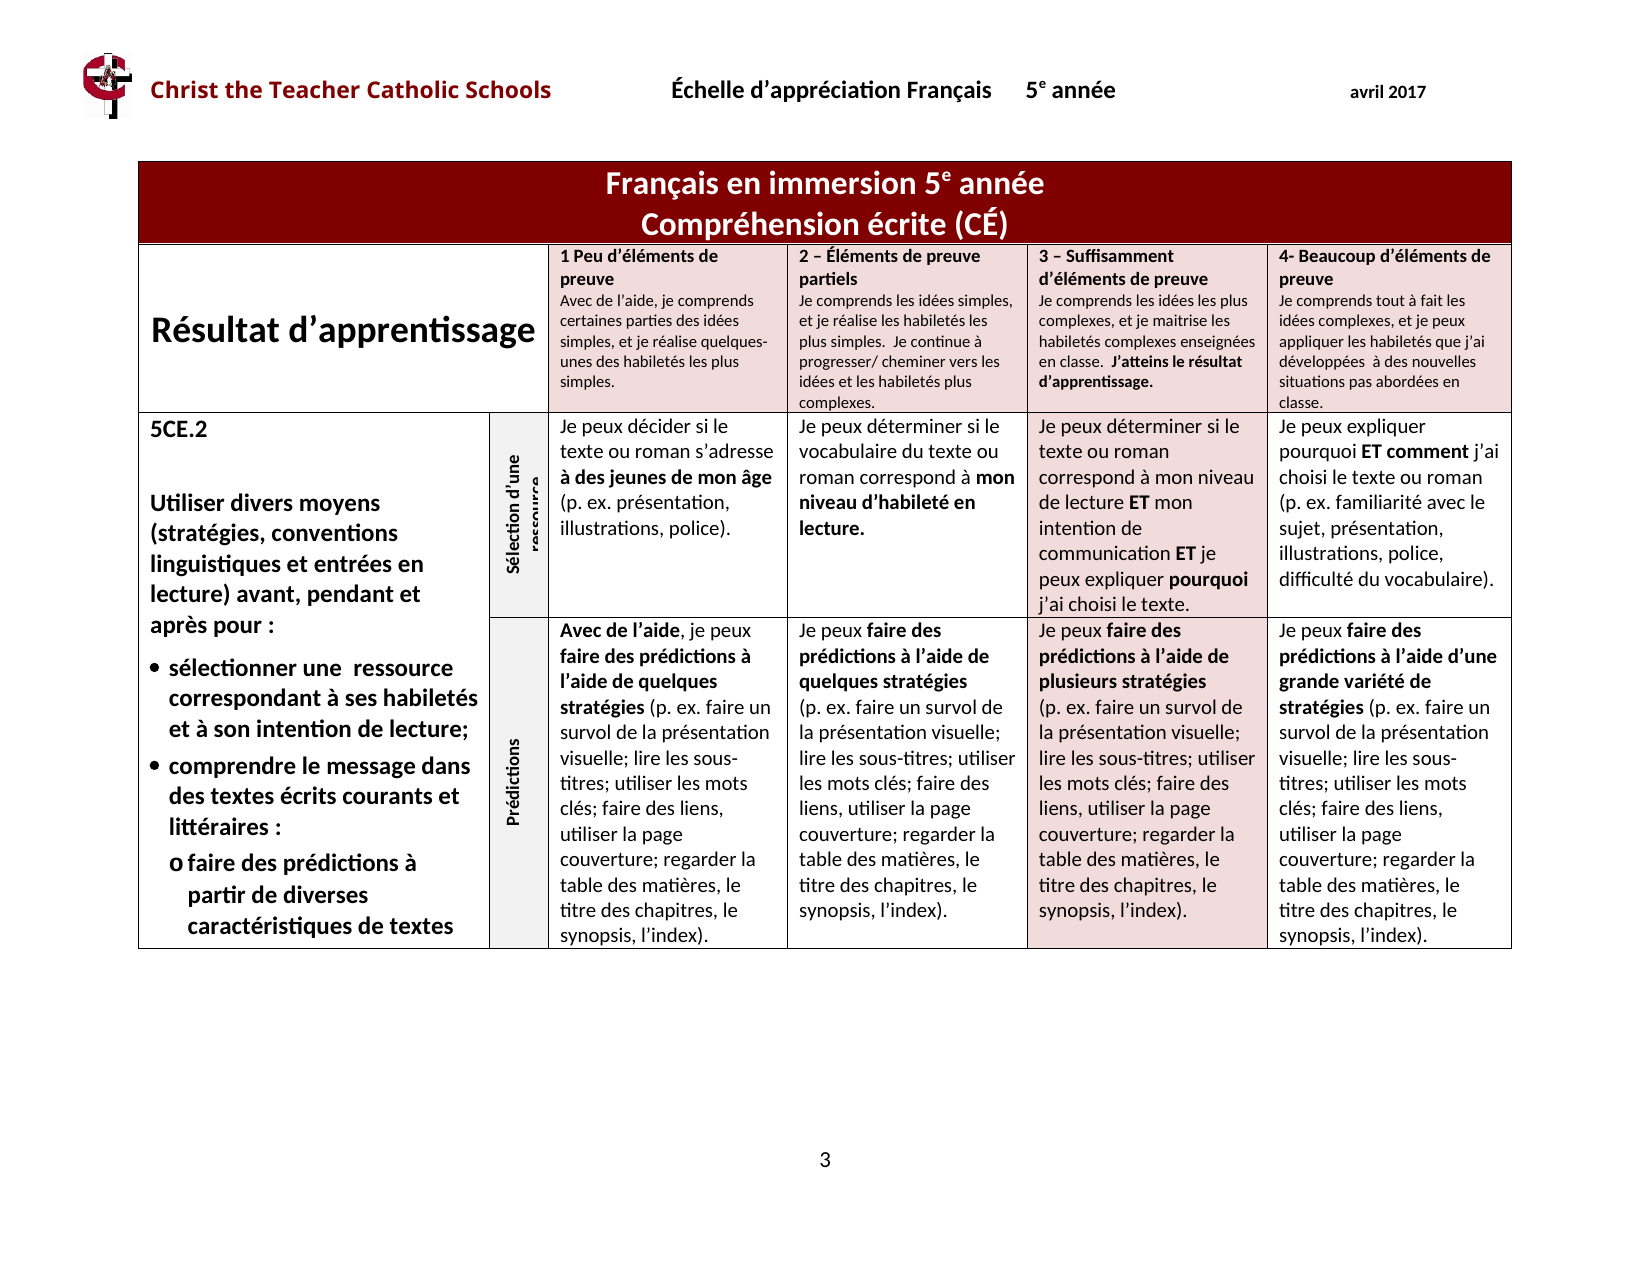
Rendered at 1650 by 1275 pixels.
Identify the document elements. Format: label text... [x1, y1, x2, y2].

table_cell 2 – Éléments de preuve partiels Je comprends les idées simples, et je réalise les habiletés les plus simples. Je continue à progresser/ cheminer vers les idées et les habiletés plus complexes. [788, 245, 1027, 412]
table_cell Résultat d’apprentissage [139, 245, 548, 412]
table_cell 4- Beaucoup d’éléments de preuve Je comprends tout à fait les idées complexes, et je peux appliquer les habiletés que j’ai développées à des nouvelles situations pas abordées en classe. [1268, 245, 1511, 412]
table_cell Avec de l’aide, je peux faire des prédictions à l’aide de quelques stratégies (p. ex. faire un survol de la présentation visuelle; lire les sous-titres; utiliser les mots clés; faire des liens, utiliser la page couverture; regarder la table des matières, le titre des chapitres, le synopsis, l’index). [549, 618, 787, 948]
table_cell Je peux faire des prédictions à l’aide de quelques stratégies (p. ex. faire un survol de la présentation visuelle; lire les sous-titres; utiliser les mots clés; faire des liens, utiliser la page couverture; regarder la table des matières, le titre des chapitres, le synopsis, l’index). [788, 618, 1027, 948]
table_cell Je peux faire des prédictions à l’aide d’une grande variété de stratégies (p. ex. faire un survol de la présentation visuelle; lire les sous-titres; utiliser les mots clés; faire des liens, utiliser la page couverture; regarder la table des matières, le titre des chapitres, le synopsis, l’index). [1268, 618, 1511, 948]
table_cell Je peux décider si le texte ou roman s’adresse à des jeunes de mon âge (p. ex. présentation, illustrations, police). [549, 413, 787, 617]
table_cell Je peux déterminer si le vocabulaire du texte ou roman correspond à mon niveau d’habileté en lecture. [788, 413, 1027, 617]
table_cell Je peux expliquer pourquoi ET comment j’ai choisi le texte ou roman (p. ex. familiarité avec le sujet, présentation, illustrations, police, difficulté du vocabulaire). [1268, 413, 1511, 617]
table_cell Je peux déterminer si le texte ou roman correspond à mon niveau de lecture ET mon intention de communication ET je peux expliquer pourquoi j’ai choisi le texte. [1028, 413, 1267, 617]
picture [81, 53, 132, 117]
table_header Français en immersion 5e année Compréhension écrite (CÉ) [139, 162, 1511, 243]
table_cell Sélection d’une ressource [490, 413, 548, 617]
table_cell Prédictions [490, 618, 548, 948]
table_cell 1 Peu d’éléments de preuve Avec de l’aide, je comprends certaines parties des idées simples, et je réalise quelques-unes des habiletés les plus simples. [549, 245, 787, 412]
table_cell Je peux faire des prédictions à l’aide de plusieurs stratégies (p. ex. faire un survol de la présentation visuelle; lire les sous-titres; utiliser les mots clés; faire des liens, utiliser la page couverture; regarder la table des matières, le titre des chapitres, le synopsis, l’index). [1028, 618, 1267, 948]
table_cell 5CE.2 Utiliser divers moyens (stratégies, conventions linguistiques et entrées en lecture) avant, pendant et après pour : sélectionner une ressource correspondant à ses habiletés et à son intention de lecture; comprendre le message dans des textes écrits courants et littéraires : faire des prédictions à partir de diverses caractéristiques de textes dans les divers domaines d’étude; établir des liens entre son vécu et ses connaissances et l’information dans le texte; se questionner sur ce qu’il ou elle lit; appliquer ses connaissances de la langue et des conventions linguistiques; justifier sa réaction aux textes en faisant part de ses opinions, de ses sentiments et de ses interrogations; réfléchir sur son processus et ses stratégies de lecture. [139, 413, 489, 948]
table_cell 3 – Suffisamment d’éléments de preuve Je comprends les idées les plus complexes, et je maitrise les habiletés complexes enseignées en classe. J’atteins le résultat d’apprentissage. [1028, 245, 1267, 412]
